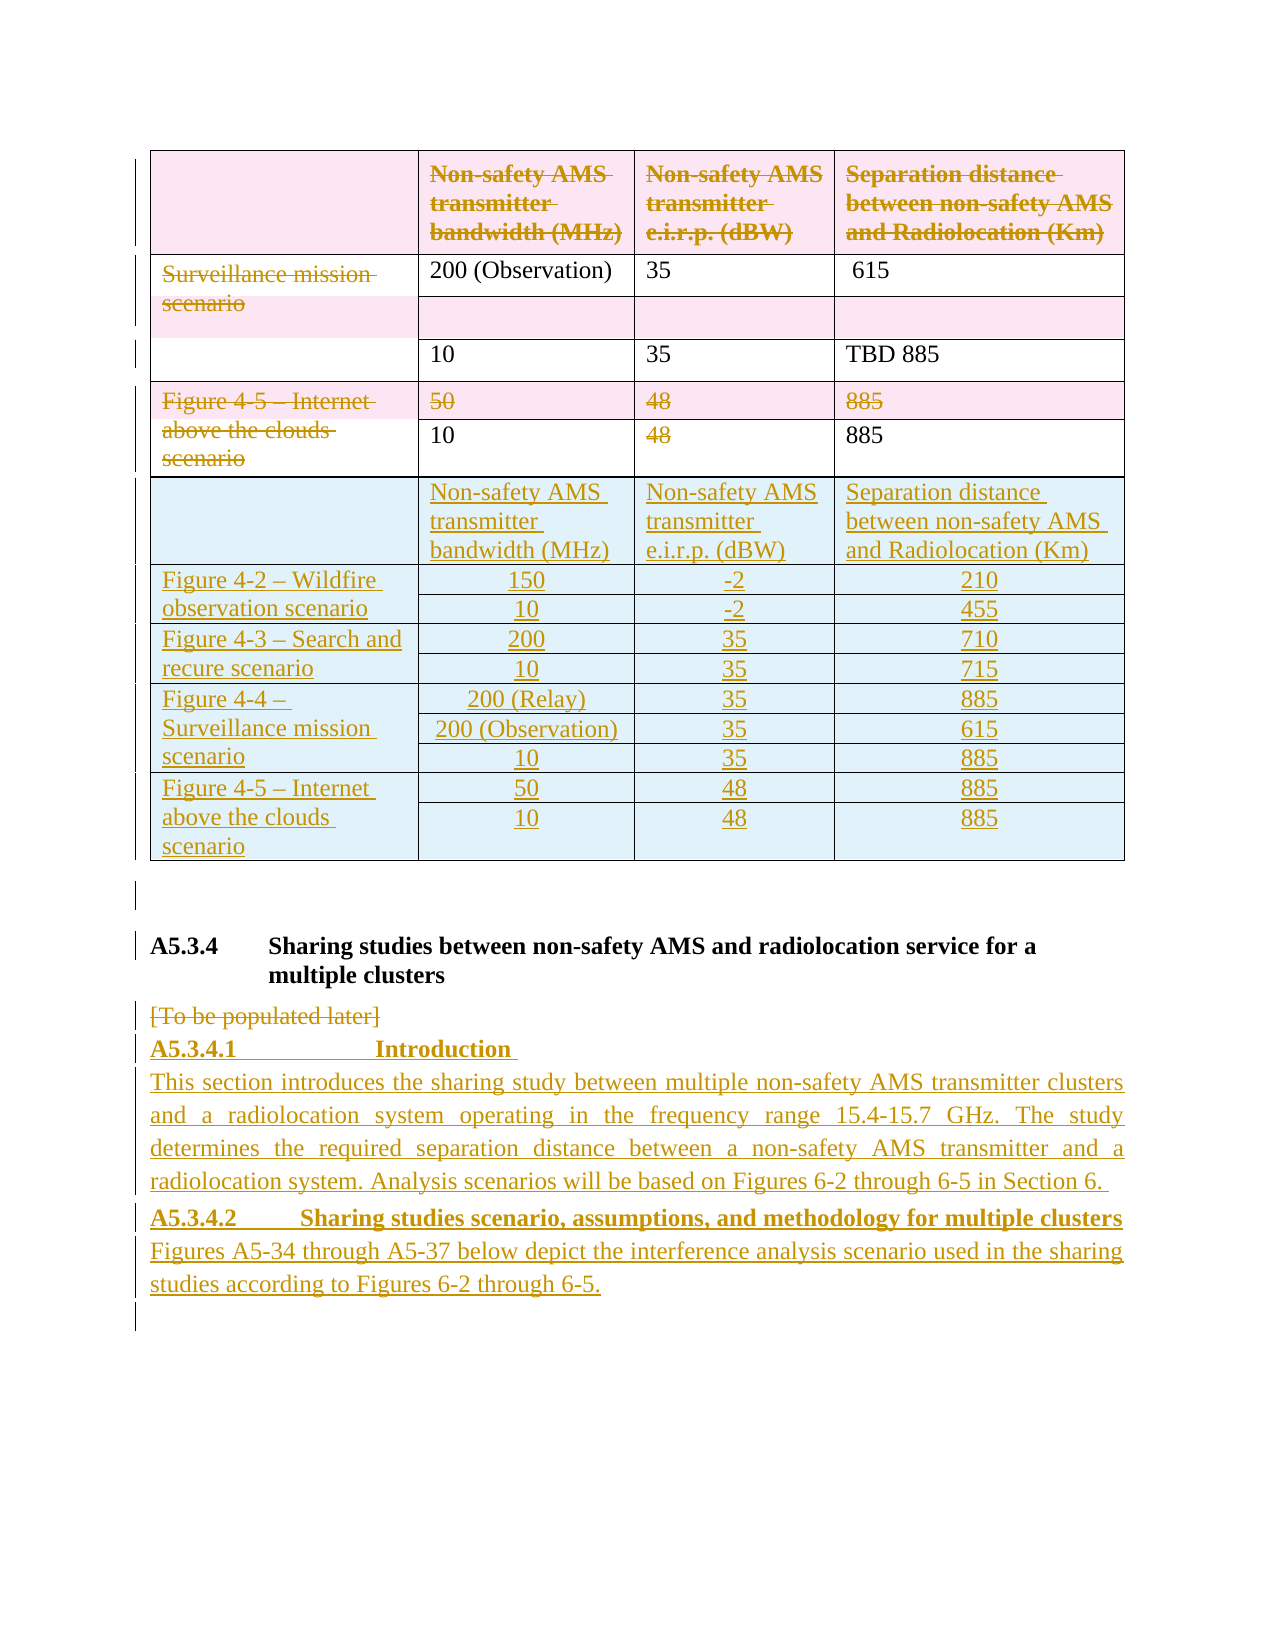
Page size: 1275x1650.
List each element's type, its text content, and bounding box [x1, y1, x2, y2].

table_cell [419, 255, 634, 296]
table_cell [419, 340, 634, 381]
table_cell [835, 420, 1124, 476]
table_cell [635, 420, 834, 476]
table_cell [635, 340, 834, 381]
table_cell [835, 340, 1124, 381]
table_cell [419, 420, 634, 476]
table_cell [835, 255, 1124, 296]
text A5.3.4 Sharing studies between non-safety AMS and radiolocation service for a multiple clusters [150, 931, 1125, 988]
table_cell [635, 255, 834, 296]
